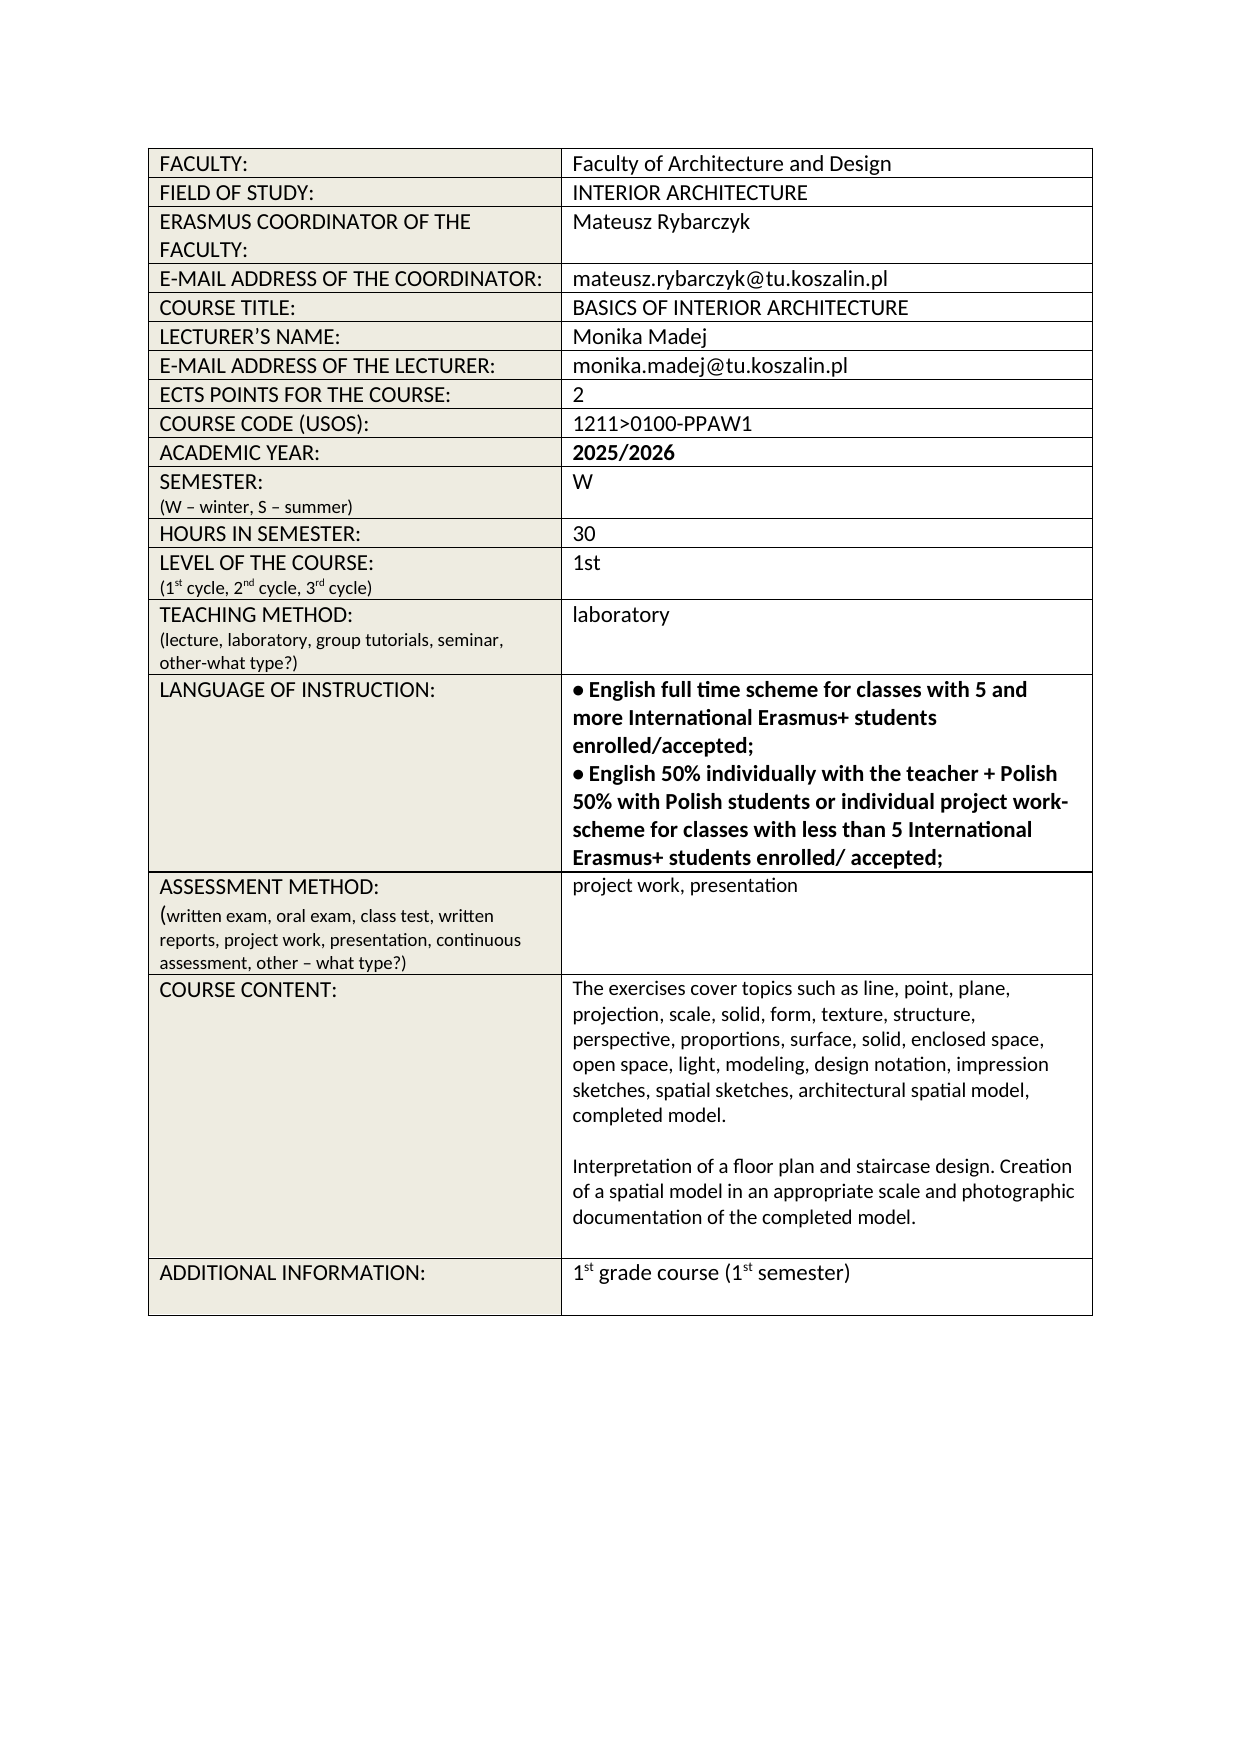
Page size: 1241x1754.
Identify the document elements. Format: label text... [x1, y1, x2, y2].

table_cell E-MAIL ADDRESS OF THE LECTURER: [149, 351, 561, 379]
table_cell project work, presentation [562, 873, 1092, 974]
table_cell BASICS OF INTERIOR ARCHITECTURE [562, 293, 1092, 321]
table_header FACULTY: [149, 149, 561, 177]
table_cell ADDITIONAL INFORMATION: [149, 1259, 561, 1314]
table_cell COURSE CONTENT: [149, 975, 561, 1257]
table_cell Mateusz Rybarczyk [562, 207, 1092, 263]
table_header Faculty of Architecture and Design [562, 149, 1092, 177]
table_cell ASSESSMENT METHOD: (written exam, oral exam, class test, written reports, project work, presentation, continuous assessment, other – what type?) [149, 873, 561, 974]
table_cell 2025/2026 [562, 438, 1092, 466]
table_cell FIELD OF STUDY: [149, 178, 561, 206]
table_cell monika.madej@tu.koszalin.pl [562, 351, 1092, 379]
table_cell laboratory [562, 600, 1092, 674]
table_cell LANGUAGE OF INSTRUCTION: [149, 675, 561, 871]
table_cell 1st grade course (1st semester) [562, 1259, 1092, 1314]
table_cell mateusz.rybarczyk@tu.koszalin.pl [562, 264, 1092, 292]
table_cell E-MAIL ADDRESS OF THE COORDINATOR: [149, 264, 561, 292]
table_cell ERASMUS COORDINATOR OF THE FACULTY: [149, 207, 561, 263]
table_cell Monika Madej [562, 322, 1092, 350]
table_cell LECTURER’S NAME: [149, 322, 561, 350]
table_cell SEMESTER: (W – winter, S – summer) [149, 467, 561, 518]
table_cell 1211>0100-PPAW1 [562, 409, 1092, 437]
table_cell The exercises cover topics such as line, point, plane, projection, scale, solid, form, texture, structure, perspective, proportions, surface, solid, enclosed space, open space, light, modeling, design notation, impression sketches, spatial sketches, architectural spatial model, completed model. Interpretation of a floor plan and staircase design. Creation of a spatial model in an appropriate scale and photographic documentation of the completed model. [562, 975, 1092, 1257]
table_cell LEVEL OF THE COURSE: (1st cycle, 2nd cycle, 3rd cycle) [149, 548, 561, 599]
table_cell HOURS IN SEMESTER: [149, 519, 561, 547]
table_cell COURSE TITLE: [149, 293, 561, 321]
table_cell INTERIOR ARCHITECTURE [562, 178, 1092, 206]
table_cell ACADEMIC YEAR: [149, 438, 561, 466]
table_cell ECTS POINTS FOR THE COURSE: [149, 380, 561, 408]
table_cell W [562, 467, 1092, 518]
table_cell • English full time scheme for classes with 5 and more International Erasmus+ students enrolled/accepted; • English 50% individually with the teacher + Polish 50% with Polish students or individual project work- scheme for classes with less than 5 International Erasmus+ students enrolled/ accepted; [562, 675, 1092, 871]
table_cell TEACHING METHOD: (lecture, laboratory, group tutorials, seminar, other-what type?) [149, 600, 561, 674]
table_cell 1st [562, 548, 1092, 599]
table_cell COURSE CODE (USOS): [149, 409, 561, 437]
table_cell 30 [562, 519, 1092, 547]
table_cell 2 [562, 380, 1092, 408]
